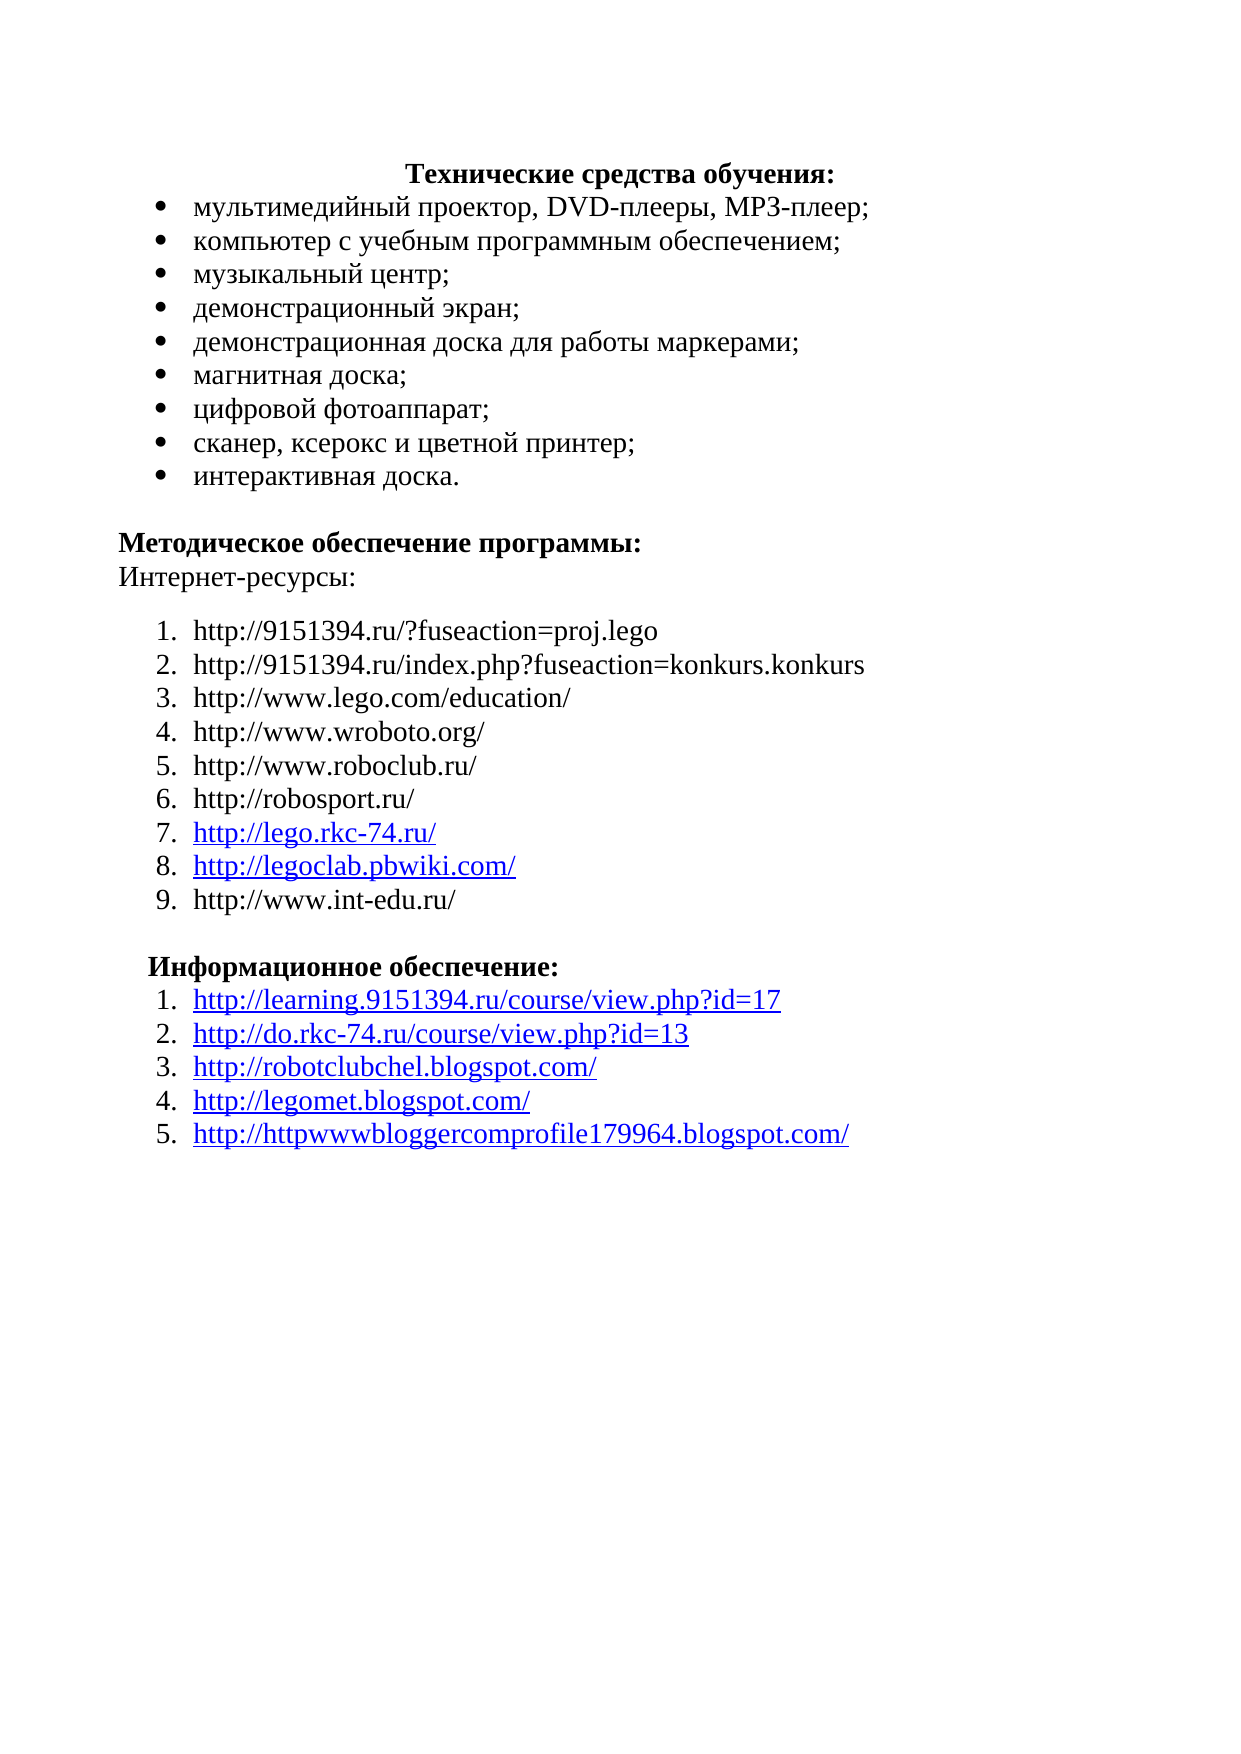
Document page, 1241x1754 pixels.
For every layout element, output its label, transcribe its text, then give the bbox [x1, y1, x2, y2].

text Технические средства обучения: [118, 156, 1122, 189]
list http://lego.rkc-74.ru/ [156, 815, 1122, 848]
list http://robotclubchel.blogspot.com/ [156, 1049, 1122, 1083]
list компьютер с учебным программным обеспечением; [156, 223, 1122, 257]
list http://www.int-edu.ru/ [156, 882, 1122, 915]
list сканер, ксерокс и цветной принтер; [156, 425, 1122, 458]
list http://www.wroboto.org/ [156, 714, 1122, 748]
list магнитная доска; [156, 357, 1122, 391]
list интерактивная доска. [156, 458, 1122, 492]
list демонстрационная доска для работы маркерами; [156, 324, 1122, 357]
list http://legoclab.pbwiki.com/ [156, 848, 1122, 882]
list http://learning.9151394.ru/course/view.php?id=17 [156, 982, 1122, 1016]
list http://www.roboclub.ru/ [156, 748, 1122, 781]
list http://robosport.ru/ [156, 781, 1122, 815]
list http://9151394.ru/?fuseaction=proj.lego [156, 613, 1122, 647]
list цифровой фотоаппарат; [156, 391, 1122, 425]
list http://legomet.blogspot.com/ [156, 1083, 1122, 1117]
list музыкальный центр; [156, 257, 1122, 290]
text Интернет-ресурсы: [118, 559, 1122, 593]
text Информационное обеспечение: [118, 949, 1122, 982]
list мультимедийный проектор, DVD-плееры, МРЗ-плеер; [156, 189, 1122, 223]
subtitle Методическое обеспечение программы: [118, 526, 1122, 559]
list http://httpwwwbloggercomprofile179964.blogspot.com/ [156, 1117, 1122, 1150]
list http://www.lego.com/education/ [156, 681, 1122, 714]
list http://9151394.ru/index.php?fuseaction=konkurs.konkurs [156, 647, 1122, 681]
list демонстрационный экран; [156, 290, 1122, 324]
list http://do.rkc-74.ru/course/view.php?id=13 [156, 1016, 1122, 1049]
